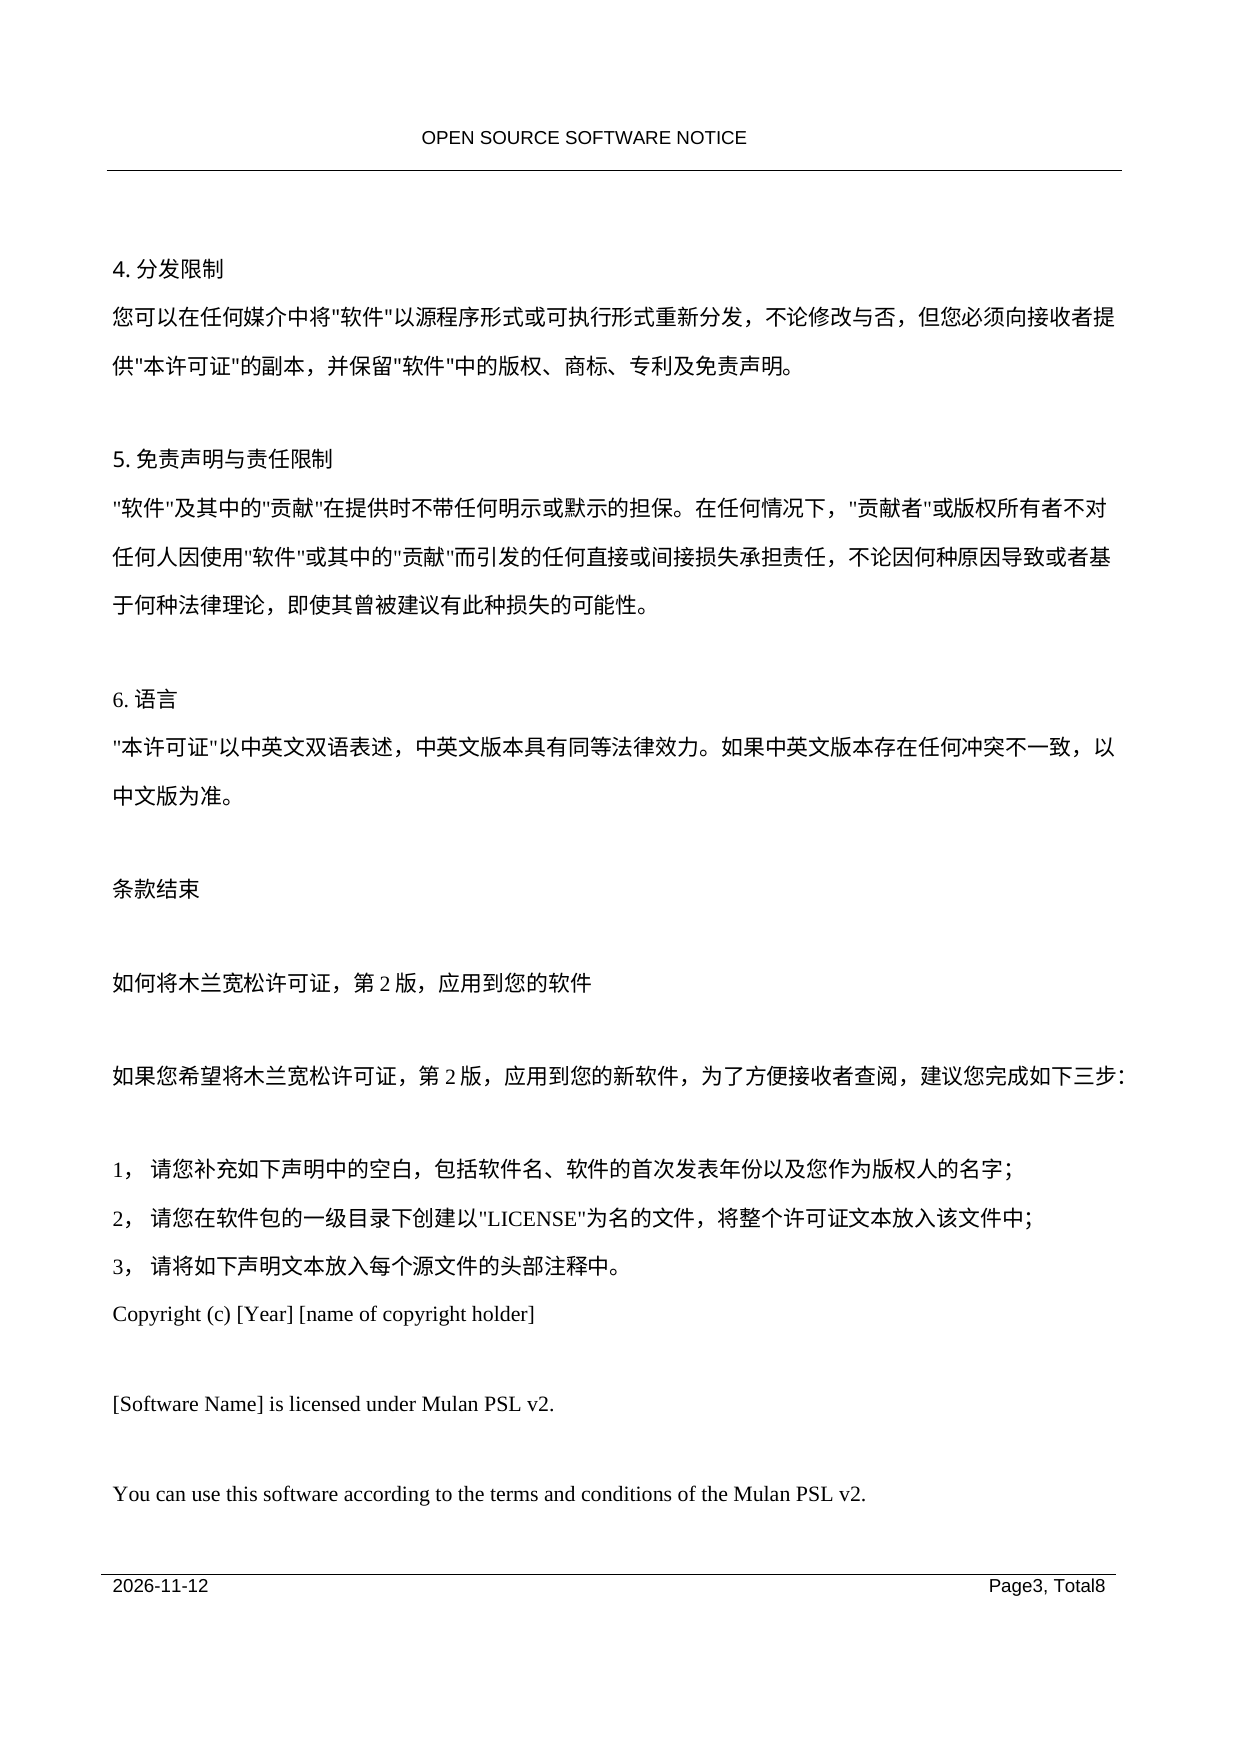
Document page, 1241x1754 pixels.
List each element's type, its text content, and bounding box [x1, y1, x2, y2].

text 4. 分发限制 [112, 251, 1128, 284]
text 6. 语言 [112, 681, 1128, 714]
text 2， 请您在软件包的一级目录下创建以"LICENSE"为名的文件，将整个许可证文本放入该文件中； [112, 1200, 1128, 1233]
text 如何将木兰宽松许可证，第2版，应用到您的软件 [112, 965, 1128, 998]
text 1， 请您补充如下声明中的空白，包括软件名、软件的首次发表年份以及您作为版权人的名字； [112, 1152, 1128, 1184]
text 您可以在任何媒介中将"软件"以源程序形式或可执行形式重新分发，不论修改与否，但您必须向接收者提供"本许可证"的副本，并保留"软件"中的版权、商标、专利及免责声明。 [112, 300, 1128, 381]
text "本许可证"以中英文双语表述，中英文版本具有同等法律效力。如果中英文版本存在任何冲突不一致，以中文版为准。 [112, 729, 1128, 811]
text 如果您希望将木兰宽松许可证，第2版，应用到您的新软件，为了方便接收者查阅，建议您完成如下三步： [112, 1059, 1128, 1091]
text "软件"及其中的"贡献"在提供时不带任何明示或默示的担保。在任何情况下，"贡献者"或版权所有者不对任何人因使用"软件"或其中的"贡献"而引发的任何直接或间接损失承担责任，不论因何种原因导致或者基于何种法律理论，即使其曾被建议有此种损失的可能性。 [112, 490, 1128, 620]
text 3， 请将如下声明文本放入每个源文件的头部注释中。 [112, 1249, 1128, 1281]
text You can use this software according to the terms and conditions of the Mulan PSL v2. [112, 1477, 1128, 1510]
text 5. 免责声明与责任限制 [112, 442, 1128, 474]
text [Software Name] is licensed under Mulan PSL v2. [112, 1387, 1128, 1420]
text Copyright (c) [Year] [name of copyright holder] [112, 1297, 1128, 1329]
text 条款结束 [112, 872, 1128, 904]
